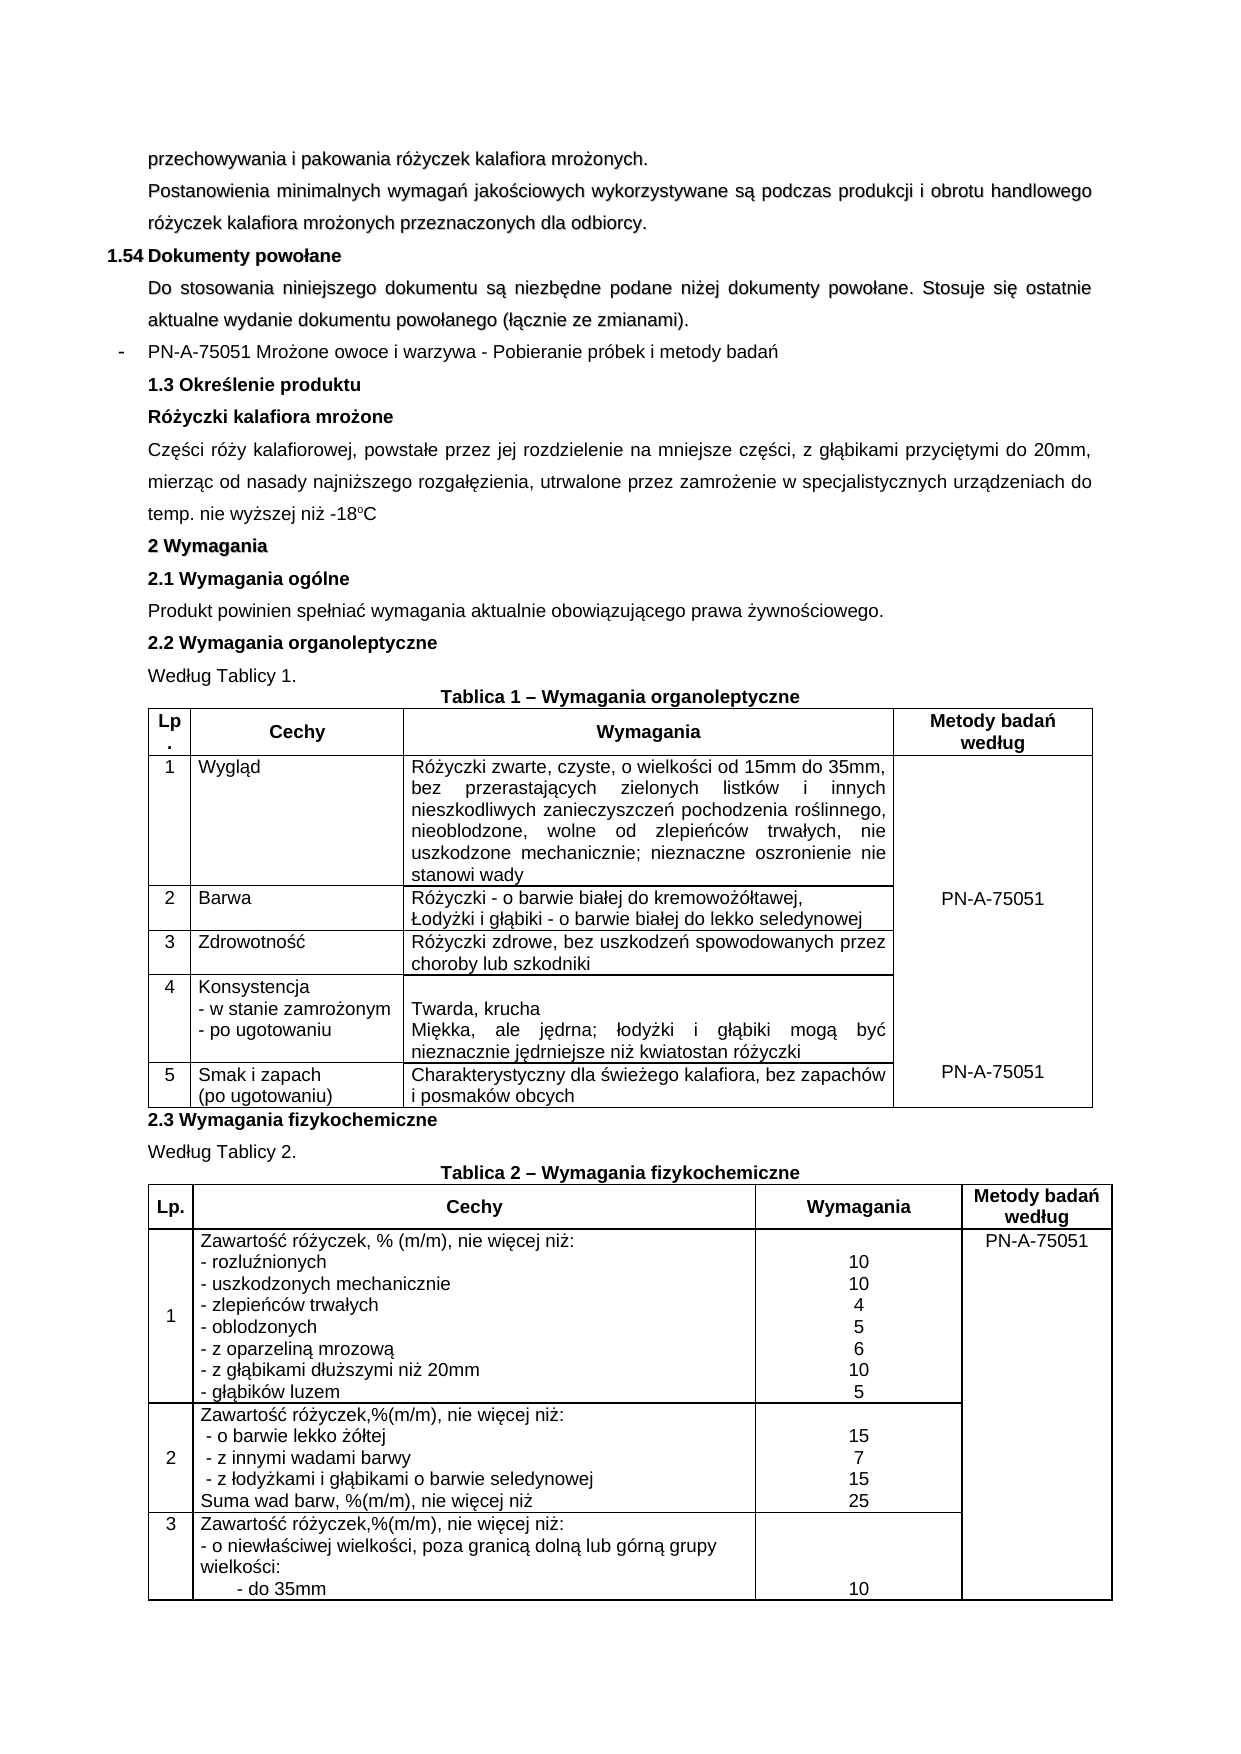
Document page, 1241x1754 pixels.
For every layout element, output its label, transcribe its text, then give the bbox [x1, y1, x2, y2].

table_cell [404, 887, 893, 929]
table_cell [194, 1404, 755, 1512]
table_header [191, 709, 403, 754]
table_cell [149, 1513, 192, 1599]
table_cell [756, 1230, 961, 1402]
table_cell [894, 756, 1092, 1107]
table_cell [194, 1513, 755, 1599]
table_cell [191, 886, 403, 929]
text Według Tablicy 1. [148, 664, 1093, 686]
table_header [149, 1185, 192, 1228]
text Według Tablicy 2. [148, 1141, 1093, 1162]
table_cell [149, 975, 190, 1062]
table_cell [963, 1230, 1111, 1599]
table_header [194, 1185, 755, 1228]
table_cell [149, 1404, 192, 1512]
text 2 Wymagania [148, 535, 1093, 557]
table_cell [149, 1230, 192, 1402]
text 2.2 Wymagania organoleptyczne [148, 632, 1093, 654]
text 2.1 Wymagania ogólne [148, 568, 1093, 589]
text Postanowienia minimalnych wymagań jakościowych wykorzystywane są podczas produkcji i obrotu handlowego różyczek kalafiora mrożonych przeznaczonych dla odbiorcy. [148, 180, 1093, 234]
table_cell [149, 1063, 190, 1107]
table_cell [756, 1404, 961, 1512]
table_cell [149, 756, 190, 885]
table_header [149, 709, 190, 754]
text Różyczki kalafiora mrożone [148, 406, 1093, 428]
list PN-A-75051 Mrożone owoce i warzywa - Pobieranie próbek i metody badań [118, 341, 1093, 363]
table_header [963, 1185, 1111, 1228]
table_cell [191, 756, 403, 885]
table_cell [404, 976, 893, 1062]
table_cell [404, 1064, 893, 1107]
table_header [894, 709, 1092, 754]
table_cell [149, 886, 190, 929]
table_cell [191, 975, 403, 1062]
text Tablica 2 – Wymagania fizykochemiczne [148, 1162, 1093, 1184]
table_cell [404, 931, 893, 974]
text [148, 148, 1093, 169]
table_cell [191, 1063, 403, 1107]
text 1.3 Określenie produktu [148, 374, 1093, 395]
text Produkt powinien spełniać wymagania aktualnie obowiązującego prawa żywnościowego. [148, 600, 1093, 621]
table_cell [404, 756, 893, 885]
subtitle Tablica 1 – Wymagania organoleptyczne [148, 686, 1093, 708]
text Części róży kalafiorowej, powstałe przez jej rozdzielenie na mniejsze części, z głąbikami przyciętymi do 20mm, mierząc od nasady najniższego rozgałęzienia, utrwalone przez zamrożenie w specjalistycznych urządzeniach do temp. nie wyższej niż -18oC [148, 438, 1093, 524]
text 2.3 Wymagania fizykochemiczne [148, 1108, 1093, 1130]
list Dokumenty powołane [107, 244, 1093, 266]
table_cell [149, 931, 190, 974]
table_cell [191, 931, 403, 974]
text Do stosowania niniejszego dokumentu są niezbędne podane niżej dokumenty powołane. Stosuje się ostatnie aktualne wydanie dokumentu powołanego (łącznie ze zmianami). [148, 277, 1093, 331]
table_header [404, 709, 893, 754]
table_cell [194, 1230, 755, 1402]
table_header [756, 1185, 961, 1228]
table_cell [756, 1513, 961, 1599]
